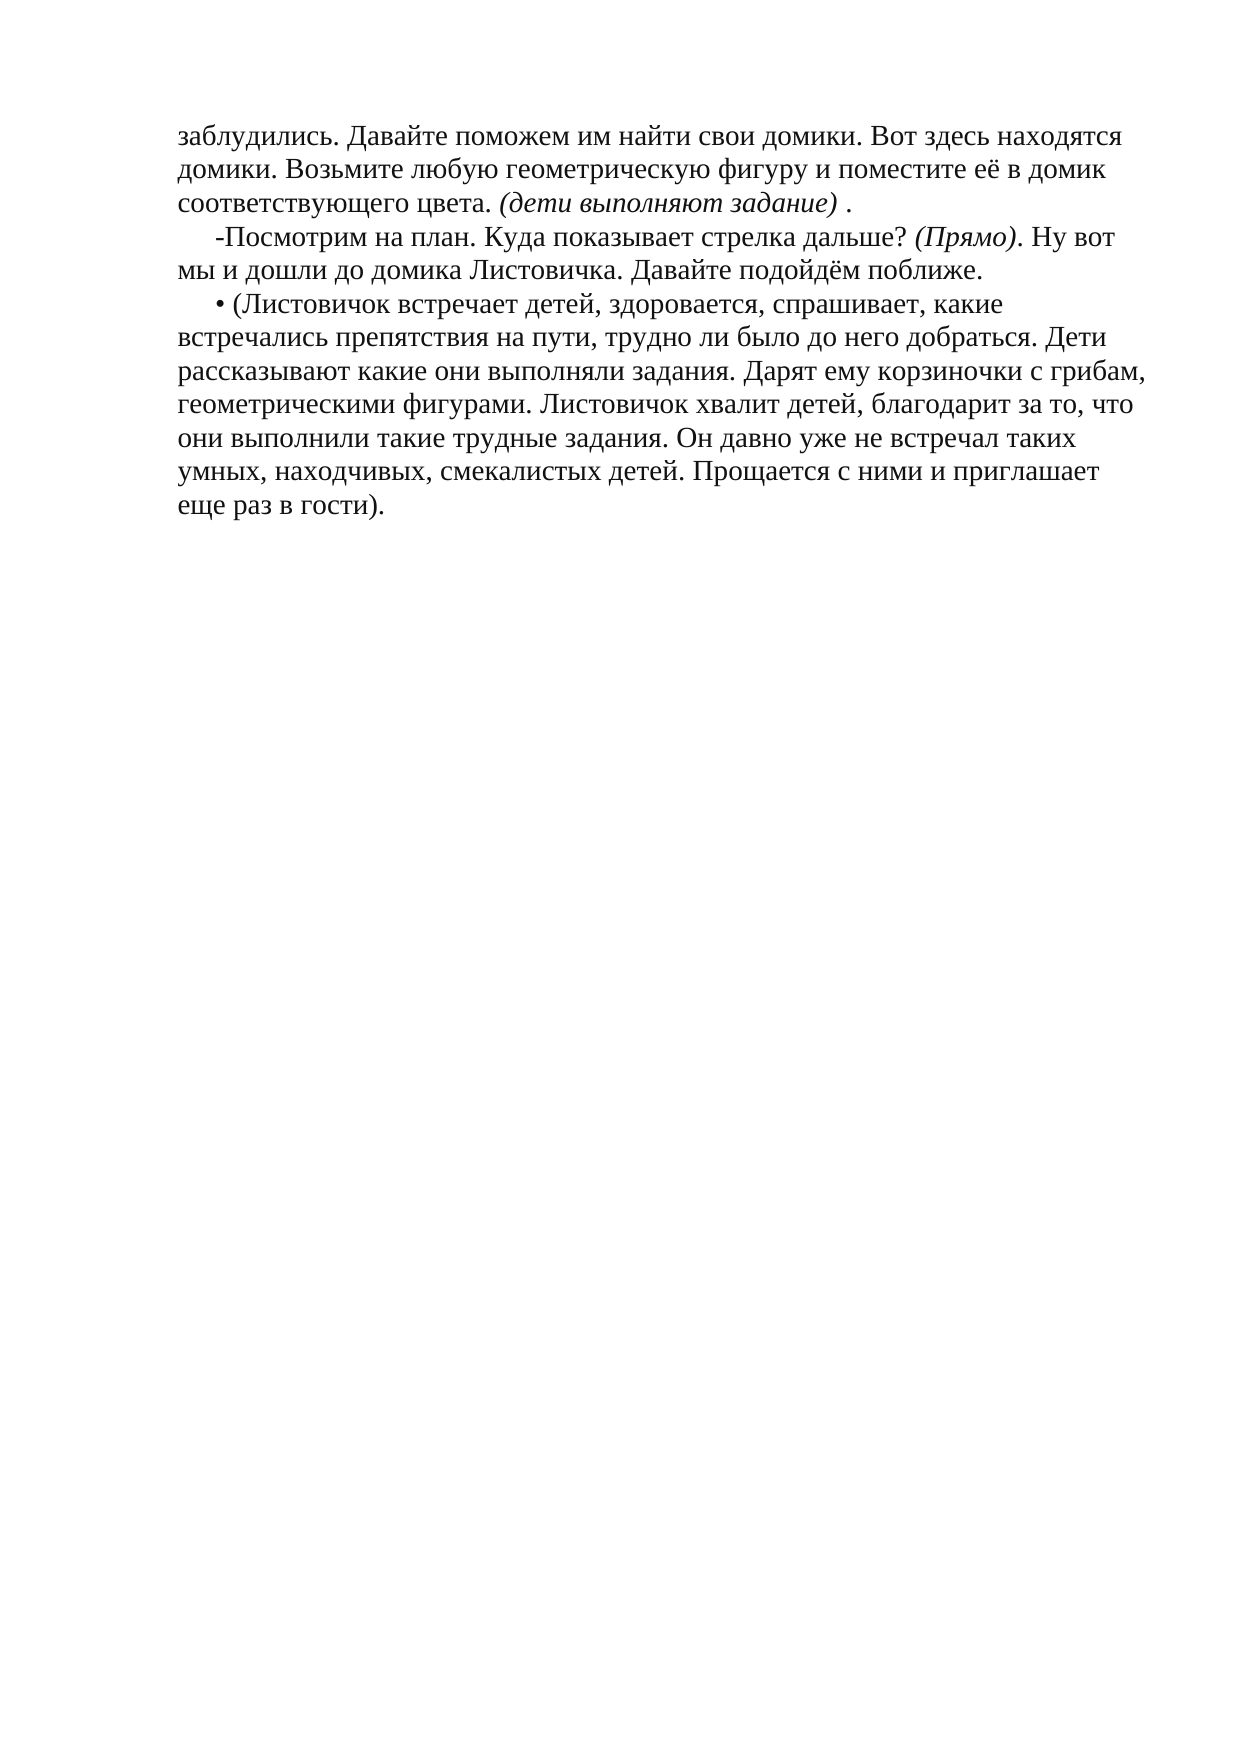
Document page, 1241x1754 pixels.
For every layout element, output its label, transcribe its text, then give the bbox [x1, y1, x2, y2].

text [177, 118, 1152, 219]
text • (Листовичок встречает детей, здоровается, спрашивает, какие встречались препятствия на пути, трудно ли было до него добраться. Дети рассказывают какие они выполняли задания. Дарят ему корзиночки с грибам, геометрическими фигурами. Листовичок хвалит детей, благодарит за то, что они выполнили такие трудные задания. Он давно уже не встречал таких умных, находчивых, смекалистых детей. Прощается с ними и приглашает еще раз в гости). [177, 286, 1152, 521]
text -Посмотрим на план. Куда показывает стрелка дальше? (Прямо). Ну вот мы и дошли до домика Листовичка. Давайте подойдём поближе. [177, 219, 1152, 286]
